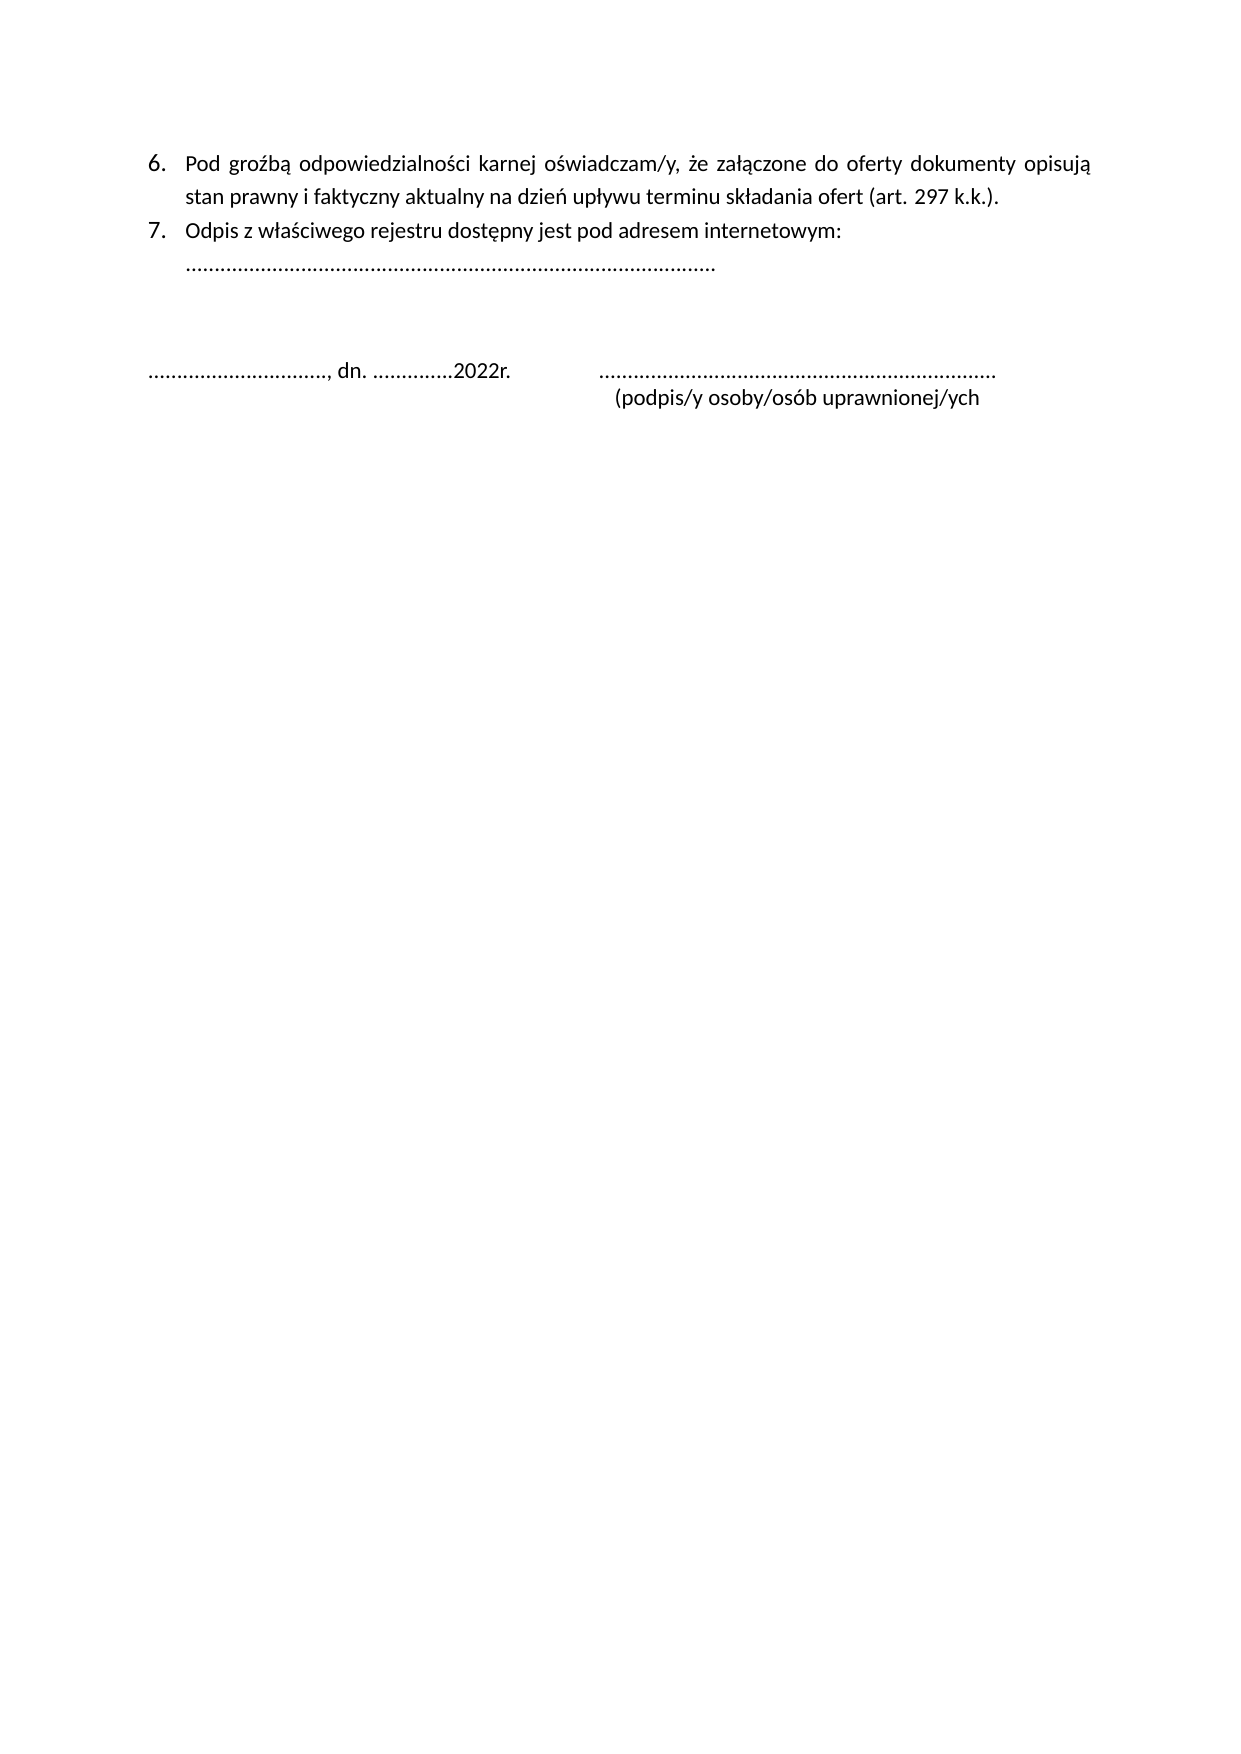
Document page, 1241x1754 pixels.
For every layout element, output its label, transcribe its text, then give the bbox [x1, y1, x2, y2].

list Pod groźbą odpowiedzialności karnej oświadczam/y, że załączone do oferty dokumenty opisują stan prawny i faktyczny aktualny na dzień upływu terminu składania ofert (art. 297 k.k.). [148, 148, 1093, 210]
text ............................................................................................ [185, 249, 1093, 277]
list Odpis z właściwego rejestru dostępny jest pod adresem internetowym: [148, 214, 1093, 245]
text ..............................., dn. ..............2022r. ..................................................................... [148, 358, 1093, 383]
text (podpis/y osoby/osób uprawnionej/ych [177, 383, 1093, 411]
